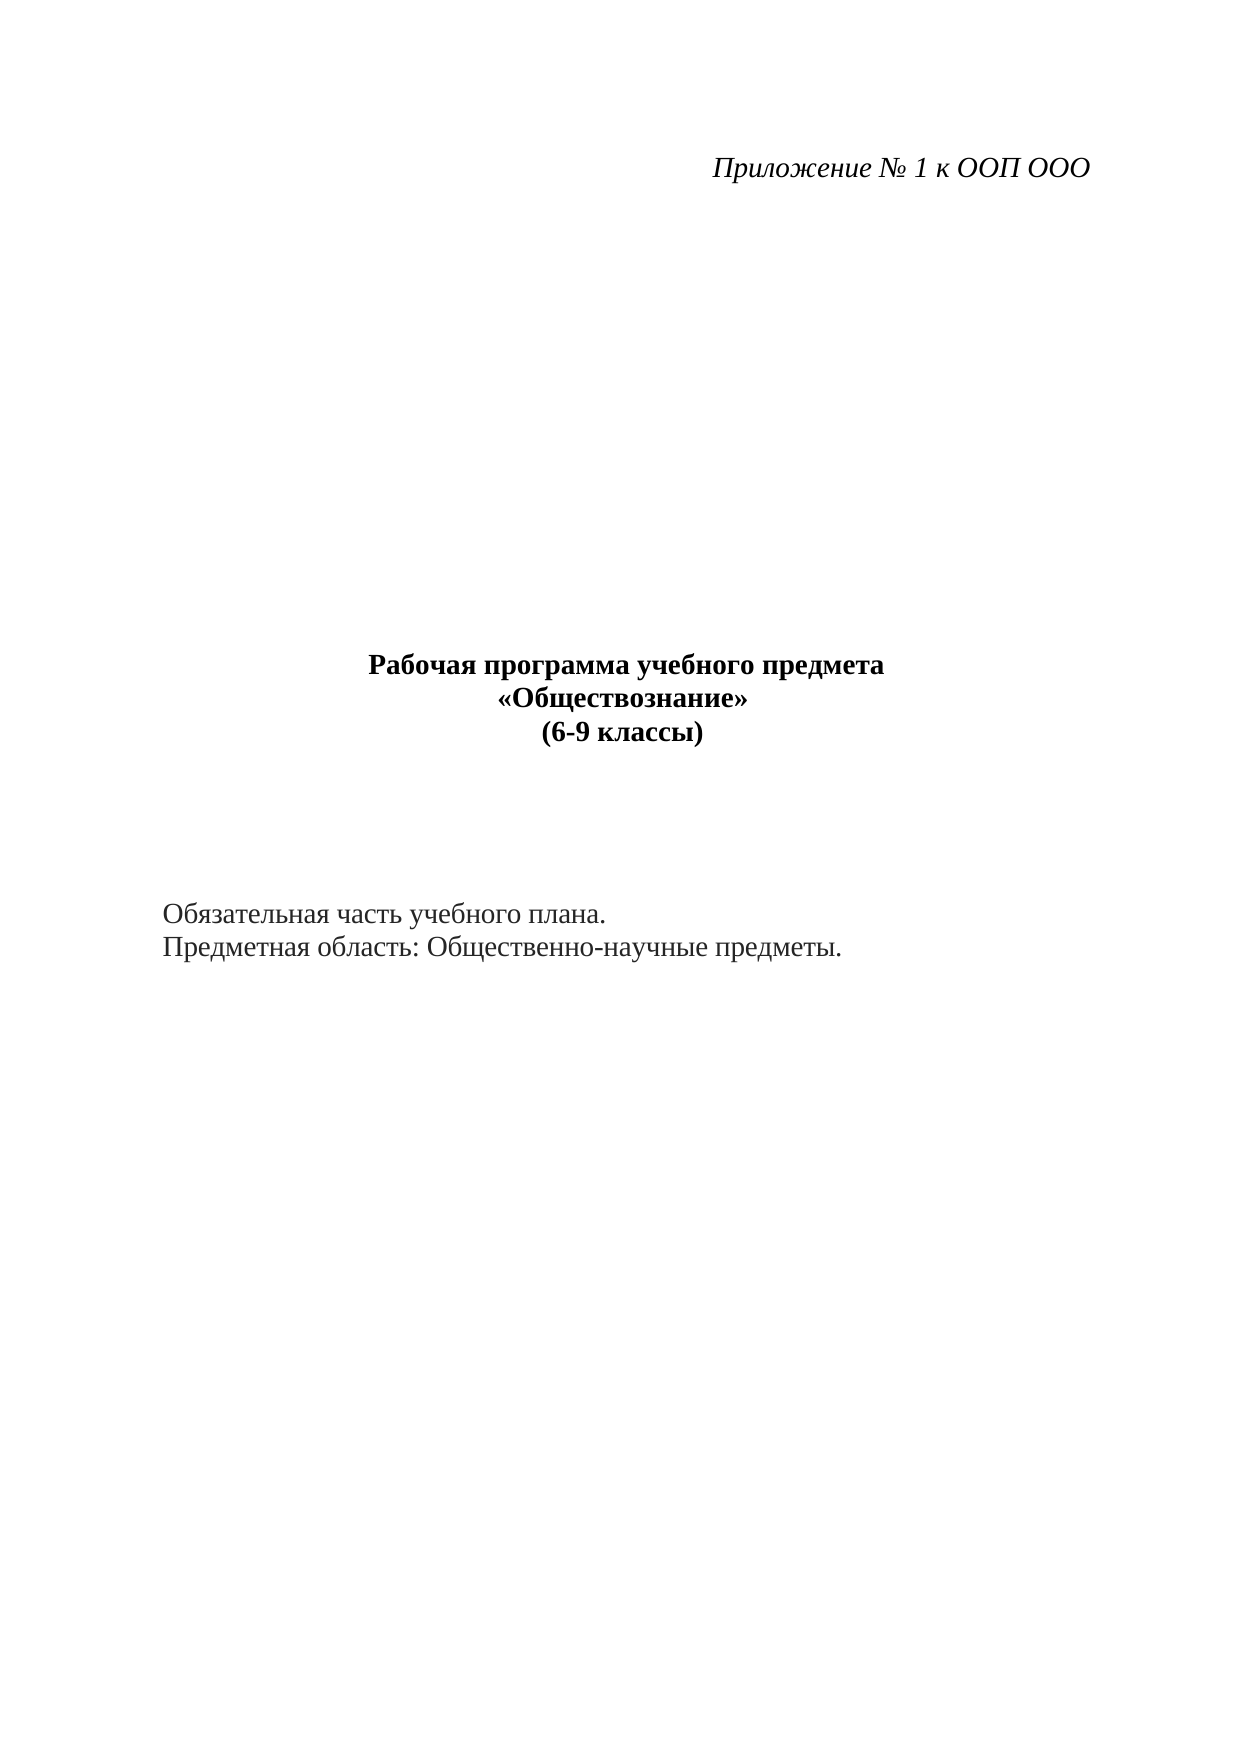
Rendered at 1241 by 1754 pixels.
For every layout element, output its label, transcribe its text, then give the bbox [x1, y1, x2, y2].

text Предметная область: Общественно-научные предметы. [118, 929, 1090, 963]
text «Обществознание» (6-9 классы) [118, 680, 1090, 747]
text Рабочая программа учебного предмета [118, 647, 1090, 680]
text Приложение № 1 к ООП ООО [118, 150, 1090, 183]
text Обязательная часть учебного плана. [118, 896, 1090, 929]
